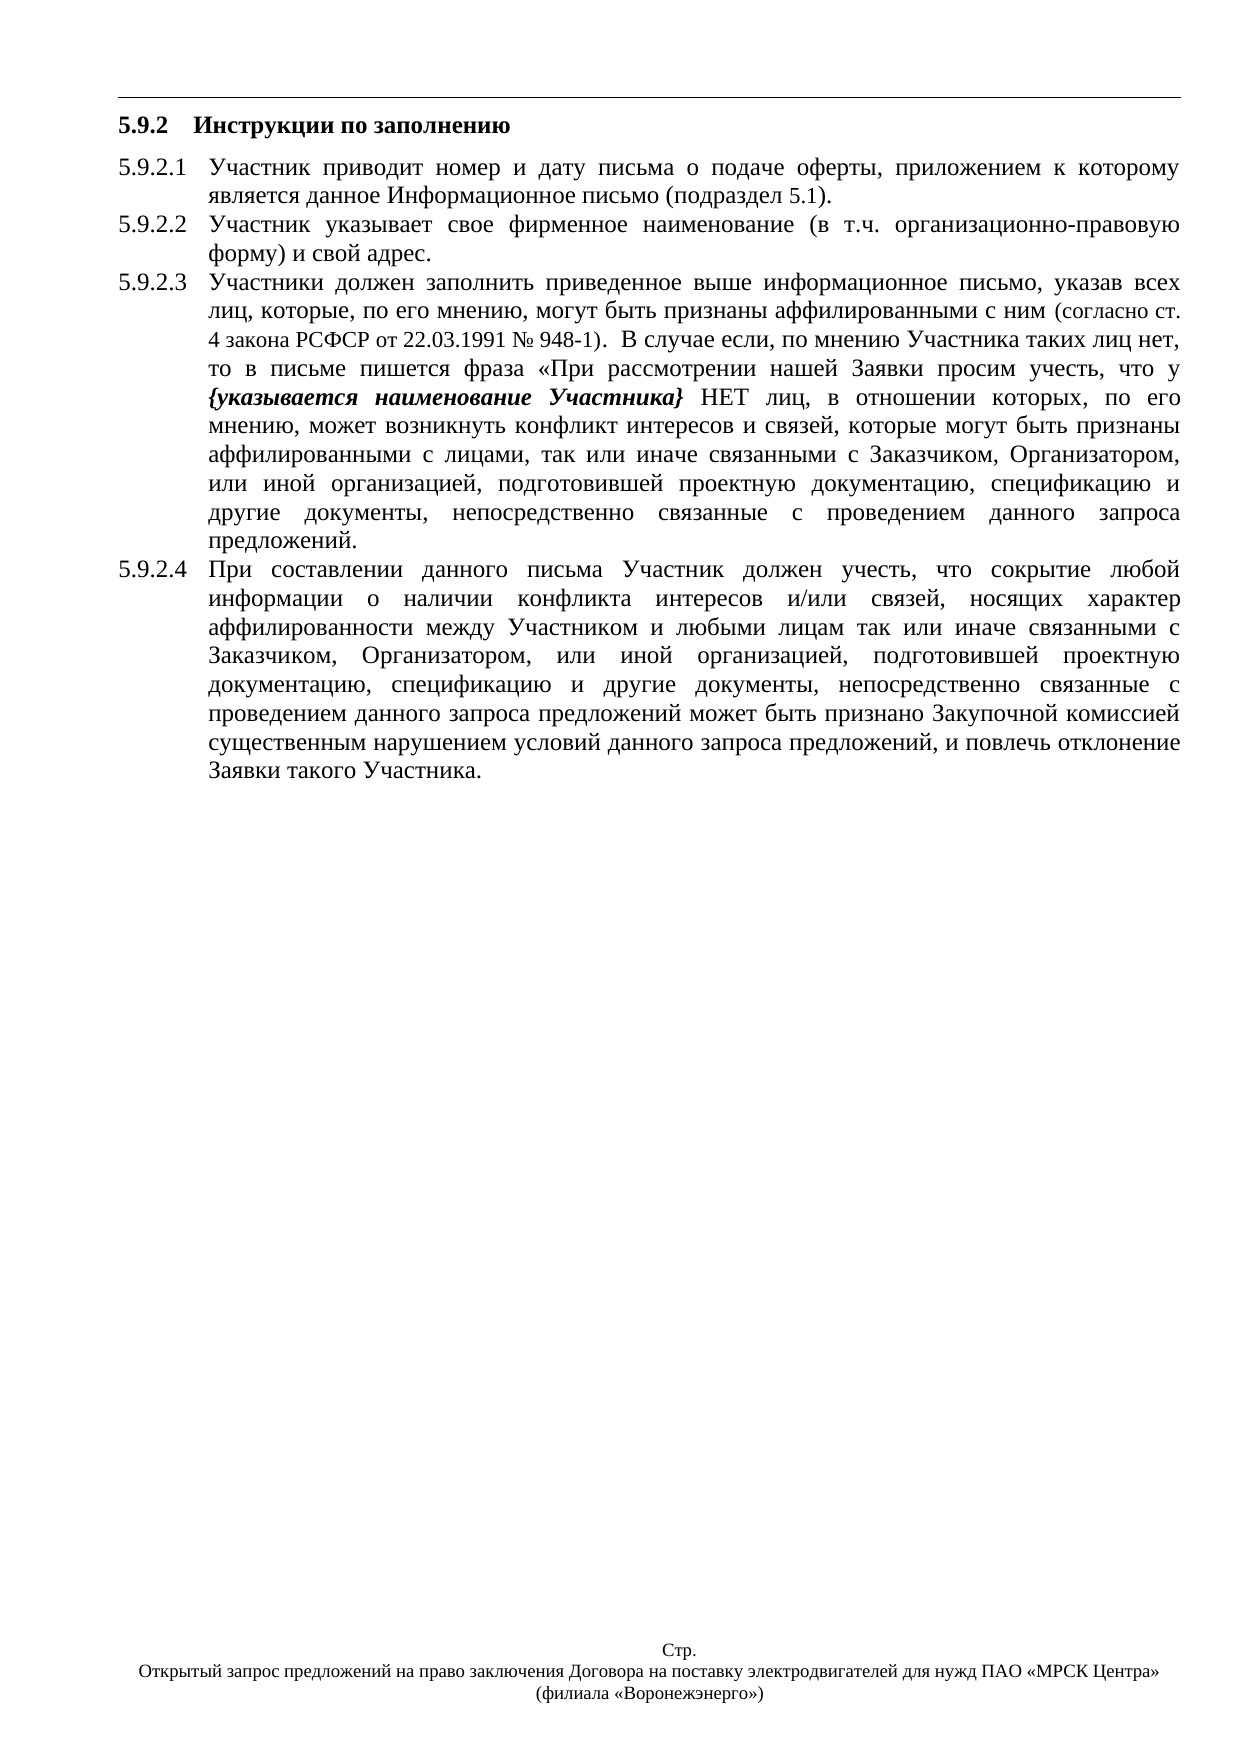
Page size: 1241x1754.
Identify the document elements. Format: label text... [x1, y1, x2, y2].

list Участник приводит номер и дату письма о подаче оферты, приложением к которому является данное Информационное письмо (подраздел 5.1). [118, 152, 1181, 209]
list Участник указывает свое фирменное наименование (в т.ч. организационно-правовую форму) и свой адрес. [118, 209, 1181, 267]
subtitle Инструкции по заполнению [118, 111, 1181, 139]
list Участники должен заполнить приведенное выше информационное письмо, указав всех лиц, которые, по его мнению, могут быть признаны аффилированными с ним (согласно ст. 4 закона РСФСР от 22.03.1991 № 948-1). В случае если, по мнению Участника таких лиц нет, то в письме пишется фраза «При рассмотрении нашей Заявки просим учесть, что у {указывается наименование Участника} НЕТ лиц, в отношении которых, по его мнению, может возникнуть конфликт интересов и связей, которые могут быть признаны аффилированными с лицами, так или иначе связанными с Заказчиком, Организатором, или иной организацией, подготовившей проектную документацию, спецификацию и другие документы, непосредственно связанные с проведением данного запроса предложений. [118, 267, 1181, 554]
list При составлении данного письма Участник должен учесть, что сокрытие любой информации о наличии конфликта интересов и/или связей, носящих характер аффилированности между Участником и любыми лицам так или иначе связанными с Заказчиком, Организатором, или иной организацией, подготовившей проектную документацию, спецификацию и другие документы, непосредственно связанные с проведением данного запроса предложений может быть признано Закупочной комиссией существенным нарушением условий данного запроса предложений, и повлечь отклонение Заявки такого Участника. [118, 554, 1181, 784]
